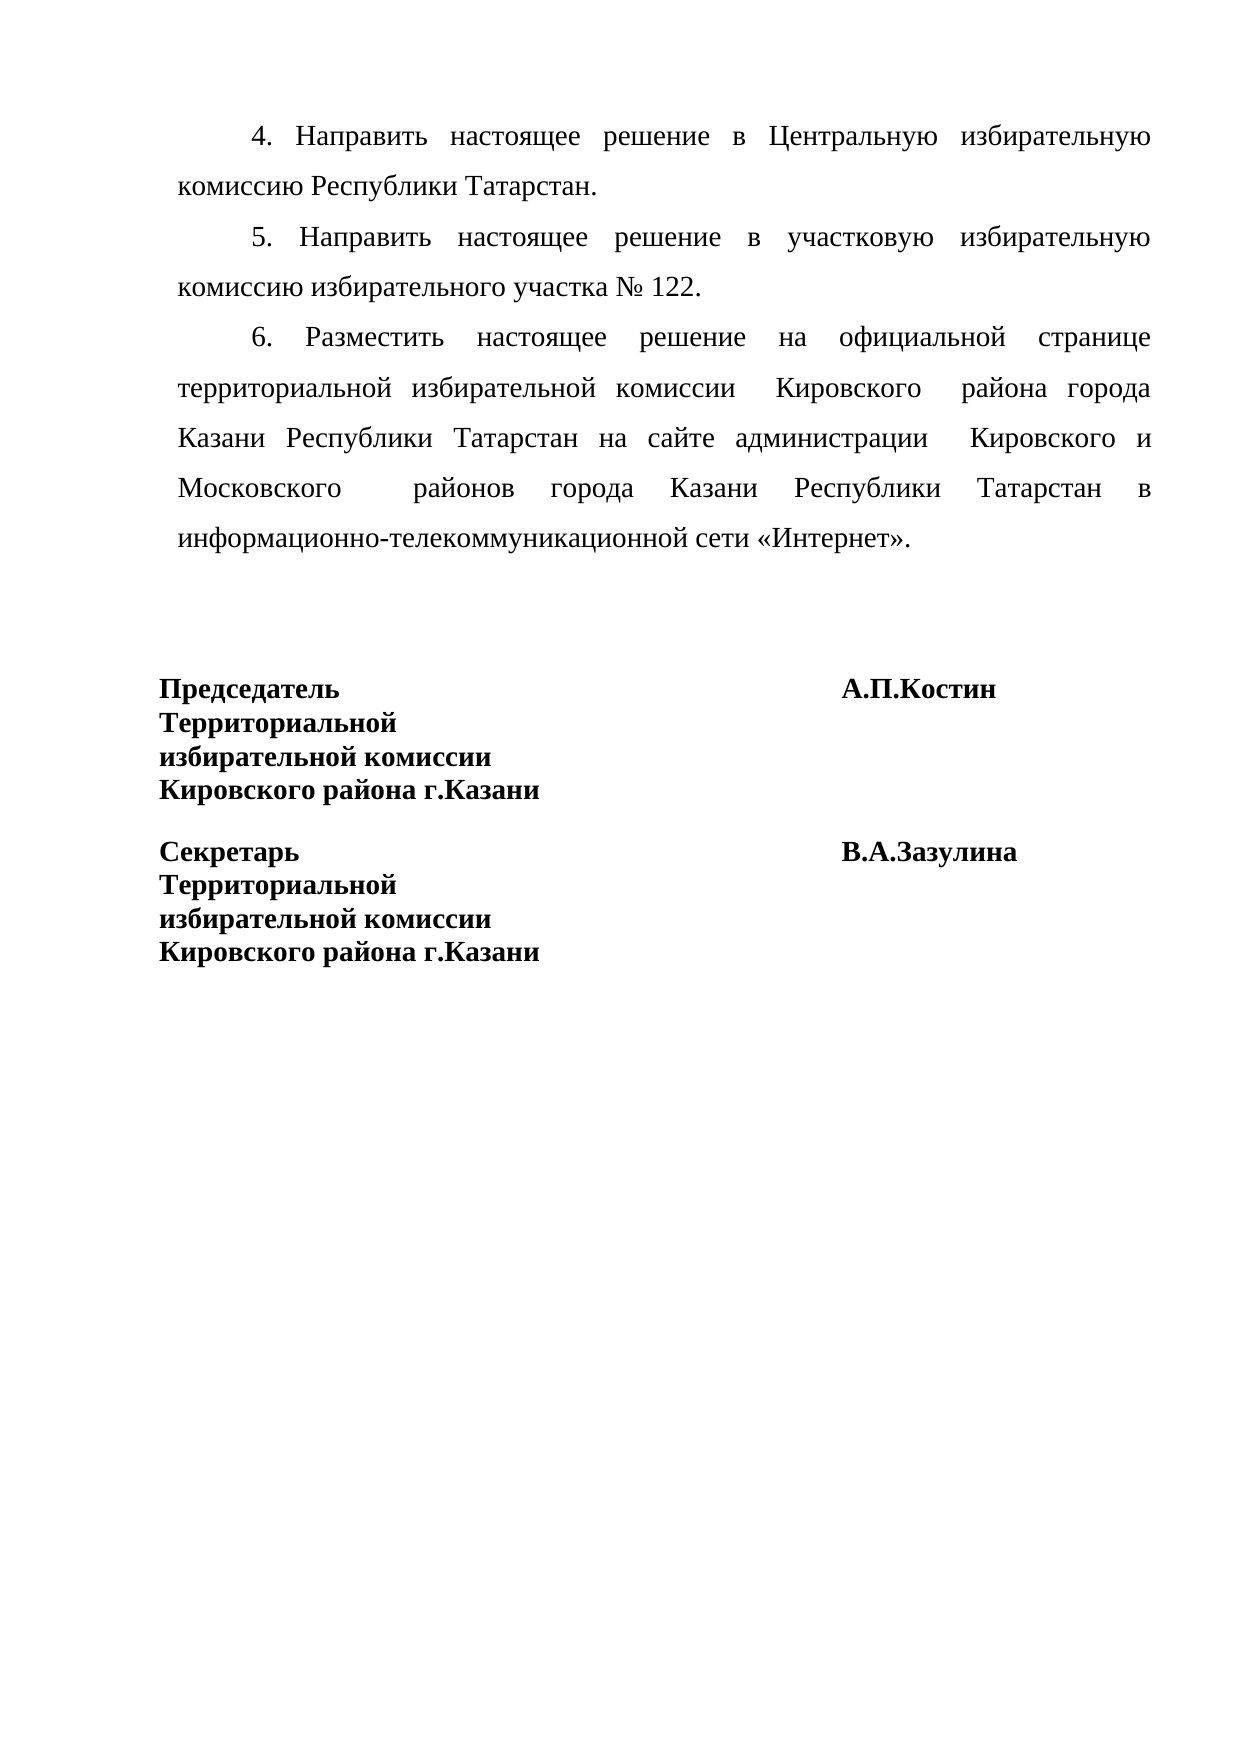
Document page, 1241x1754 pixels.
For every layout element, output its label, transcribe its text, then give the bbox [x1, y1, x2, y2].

table_cell Секретарь Территориальной избирательной комиссии Кировского района г.Казани [148, 834, 830, 1035]
table_header А.П.Костин [830, 672, 1139, 834]
table_header Председатель Территориальной избирательной комиссии Кировского района г.Казани [148, 672, 830, 834]
table_cell В.А.Зазулина [830, 834, 1139, 1035]
text 5. Направить настоящее решение в участковую избирательную комиссию избирательного участка № 122. [177, 219, 1152, 303]
text 6. Разместить настоящее решение на официальной странице территориальной избирательной комиссии Кировского района города Казани Республики Татарстан на сайте администрации Кировского и Московского районов города Казани Республики Татарстан в информационно-телекоммуникационной сети «Интернет». [177, 319, 1152, 554]
text 4. Направить настоящее решение в Центральную избирательную комиссию Республики Татарстан. [177, 118, 1152, 202]
